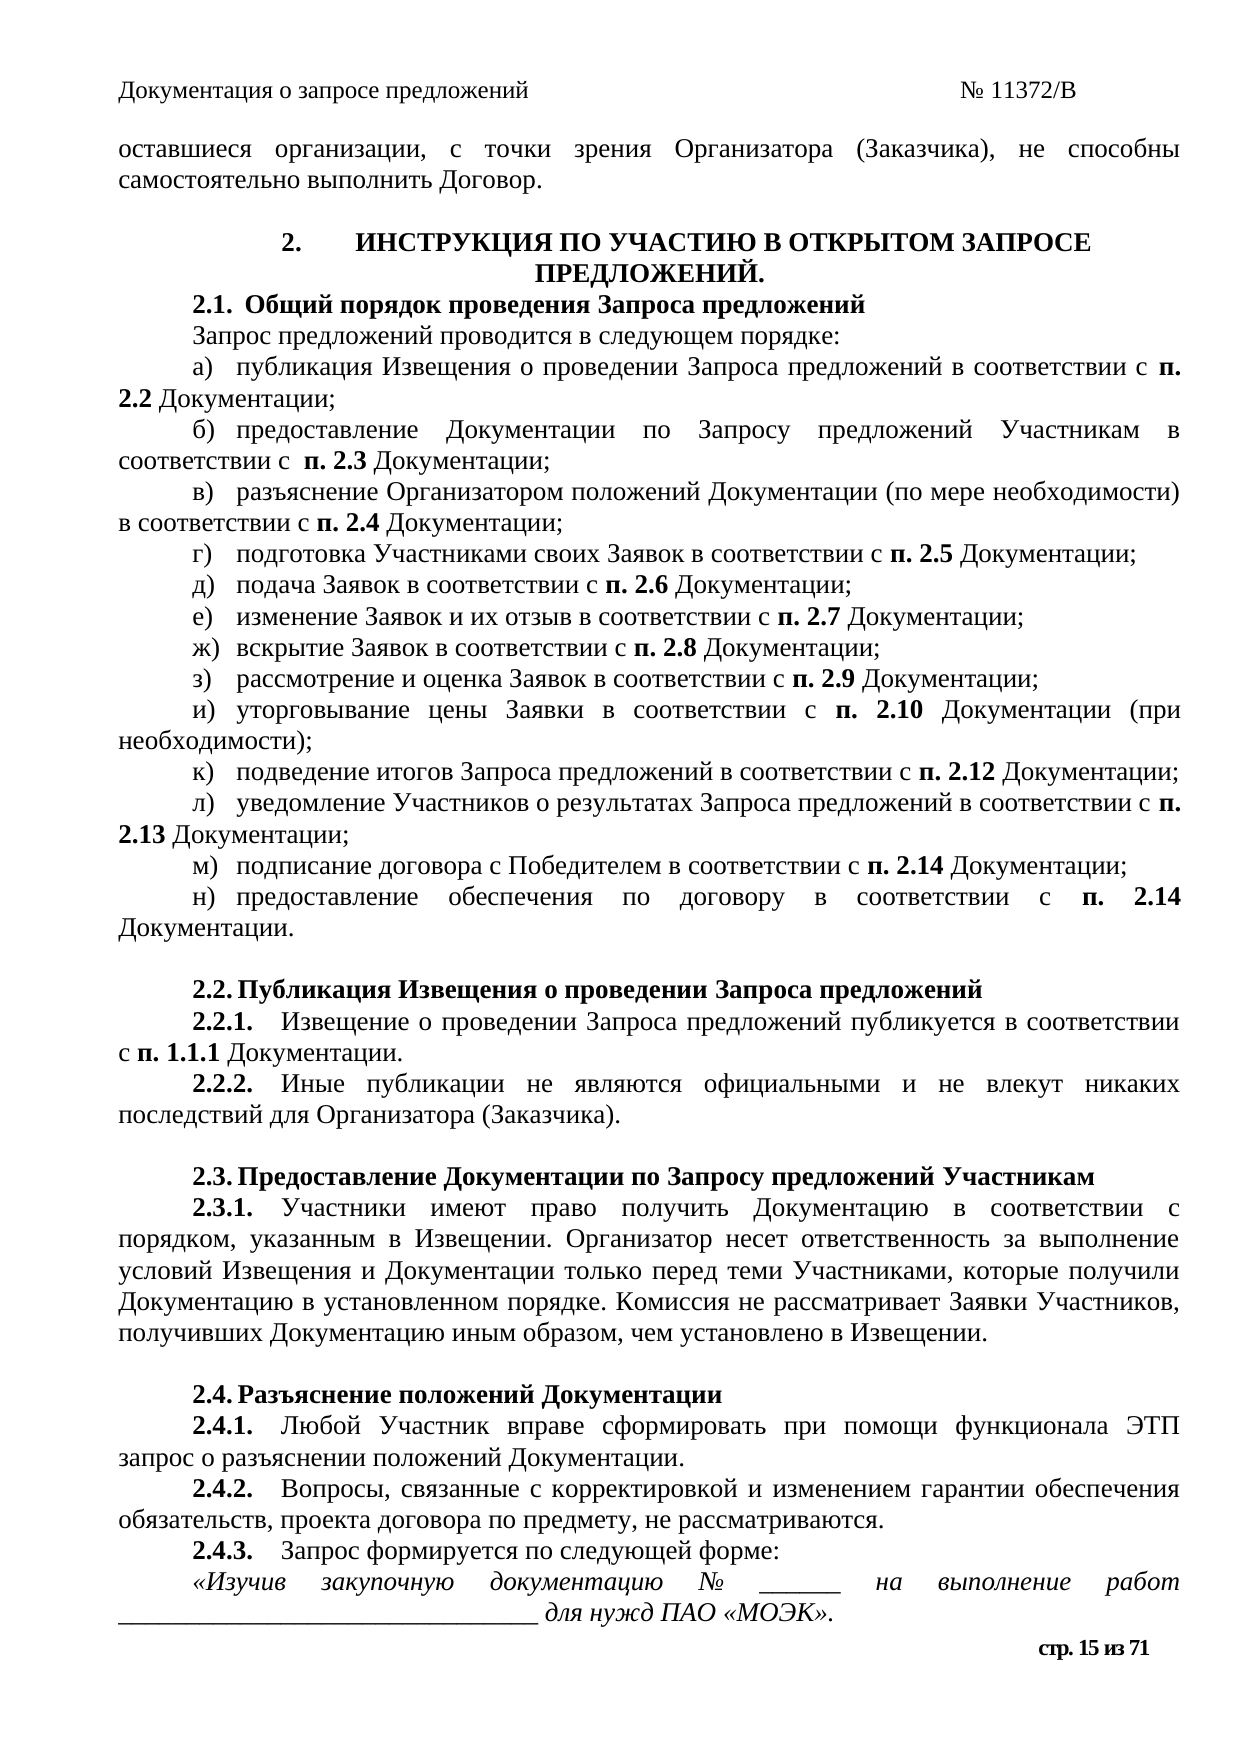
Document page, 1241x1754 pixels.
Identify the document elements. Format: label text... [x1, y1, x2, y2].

list изменение Заявок и их отзыв в соответствии с п. 2.7 Документации; [118, 600, 1181, 631]
list подача Заявок в соответствии с п. 2.6 Документации; [118, 568, 1181, 600]
list предоставление обеспечения по договору в соответствии с п. 2.14 Документации. [118, 880, 1181, 942]
list подписание договора с Победителем в соответствии с п. 2.13 Документации; [118, 849, 1181, 880]
list Запрос формируется по следующей форме: [118, 1534, 1181, 1565]
subtitle Общий порядок проведения Запроса предложений [118, 288, 1181, 319]
list Извещение о проведении Запроса предложений публикуется в соответствии с п. 1.1.1 Документации. [118, 1004, 1181, 1067]
list Участники имеют право получить Документацию в соответствии с порядком, указанным в Извещении. Организатор несет ответственность за выполнение условий Извещения и Документации только перед теми Участниками, которые получили Документацию в установленном порядке. Комиссия не рассматривает Заявки Участников, получивших Документацию иным образом, чем установлено в Извещении. [118, 1191, 1181, 1347]
list предоставление Документации по Запросу предложений Участникам в соответствии с п. 2.3 Документации; [118, 413, 1181, 475]
subtitle Публикация Извещения о проведении Запроса предложений [118, 973, 1181, 1004]
list разъяснение Организатором положений Документации (по мере необходимости) в соответствии с п. 2.4 Документации; [118, 475, 1181, 537]
list уторговывание цены Заявки в соответствии с п. 2.10 Документации (при необходимости); [118, 693, 1181, 755]
subtitle Предоставление Документации по Запросу предложений Участникам [118, 1160, 1181, 1191]
list Иные публикации не являются официальными и не влекут никаких последствий для Организатора (Заказчика). [118, 1067, 1181, 1129]
list уведомление Участников о результатах Запроса предложений в соответствии с п. 2.12 Документации; [118, 787, 1181, 849]
text Запрос предложений проводится в следующем порядке: [118, 319, 1181, 351]
list Любой Участник вправе сформировать при помощи функционала ЭТП запрос о разъяснении положений Документации. [118, 1409, 1181, 1472]
list ИНСТРУКЦИЯ ПО УЧАСТИЮ В ОТКРЫТОМ ЗАПРОСЕ ПРЕДЛОЖЕНИЙ. [118, 226, 1181, 288]
subtitle Разъяснение положений Документации [118, 1378, 1181, 1409]
text «Изучив закупочную документацию № ______ на выполнение работ _______________________________ для нужд ПАО «МОЭК». [118, 1565, 1181, 1627]
list рассмотрение и оценка Заявок в соответствии с п. 2.9 Документации; [118, 662, 1181, 693]
list публикация Извещения о проведении Запроса предложений в соответствии с п. 2.2 Документации; [118, 351, 1181, 413]
list подготовка Участниками своих Заявок в соответствии с п. 2.5 Документации; [118, 537, 1181, 568]
list вскрытие Заявок в соответствии с п. 2.8 Документации; [118, 631, 1181, 662]
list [118, 132, 1181, 195]
list подведение итогов Запроса предложений в соответствии с п. 2.11 Документации; [118, 755, 1181, 787]
list Вопросы, связанные с корректировкой и изменением гарантии обеспечения обязательств, проекта договора по предмету, не рассматриваются. [118, 1472, 1181, 1534]
